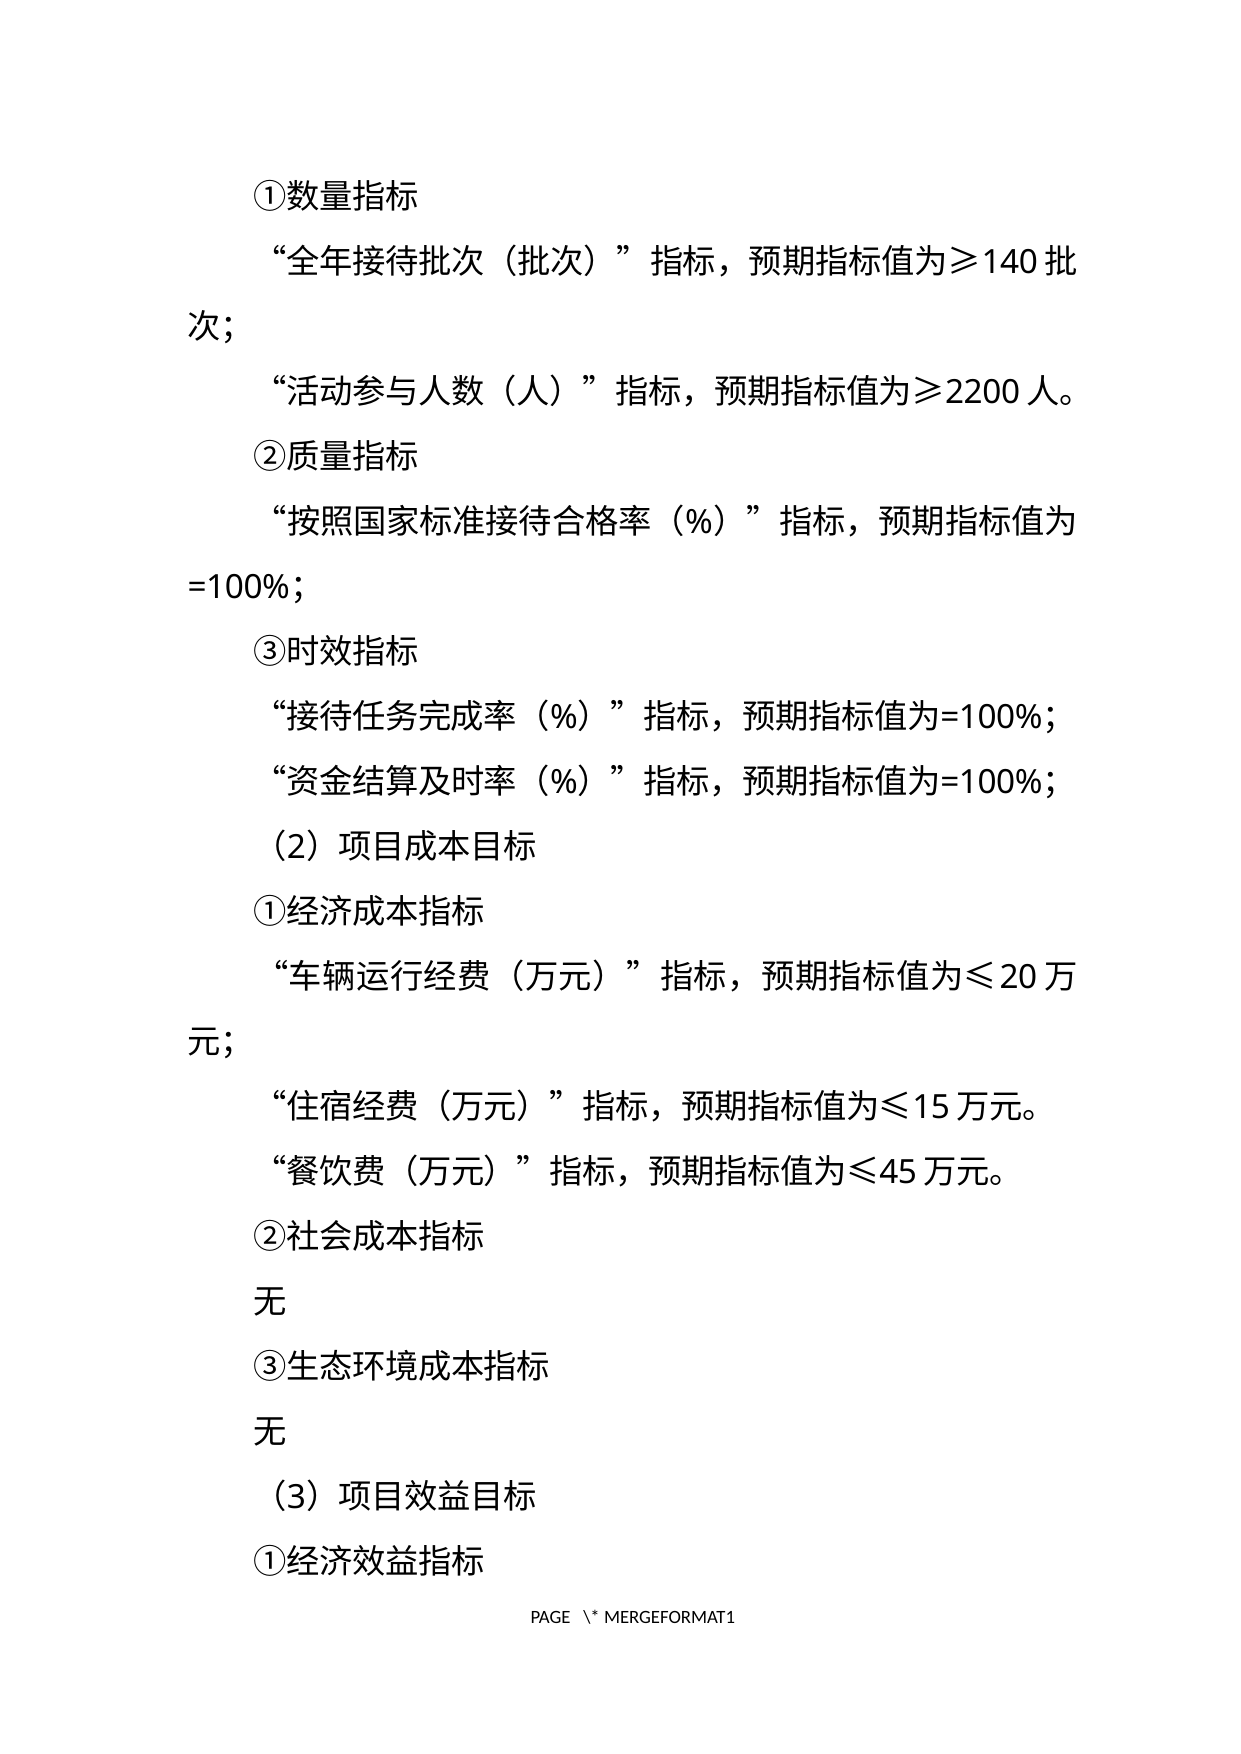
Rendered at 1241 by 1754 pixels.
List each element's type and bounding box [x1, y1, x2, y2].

text [187, 162, 1078, 1592]
